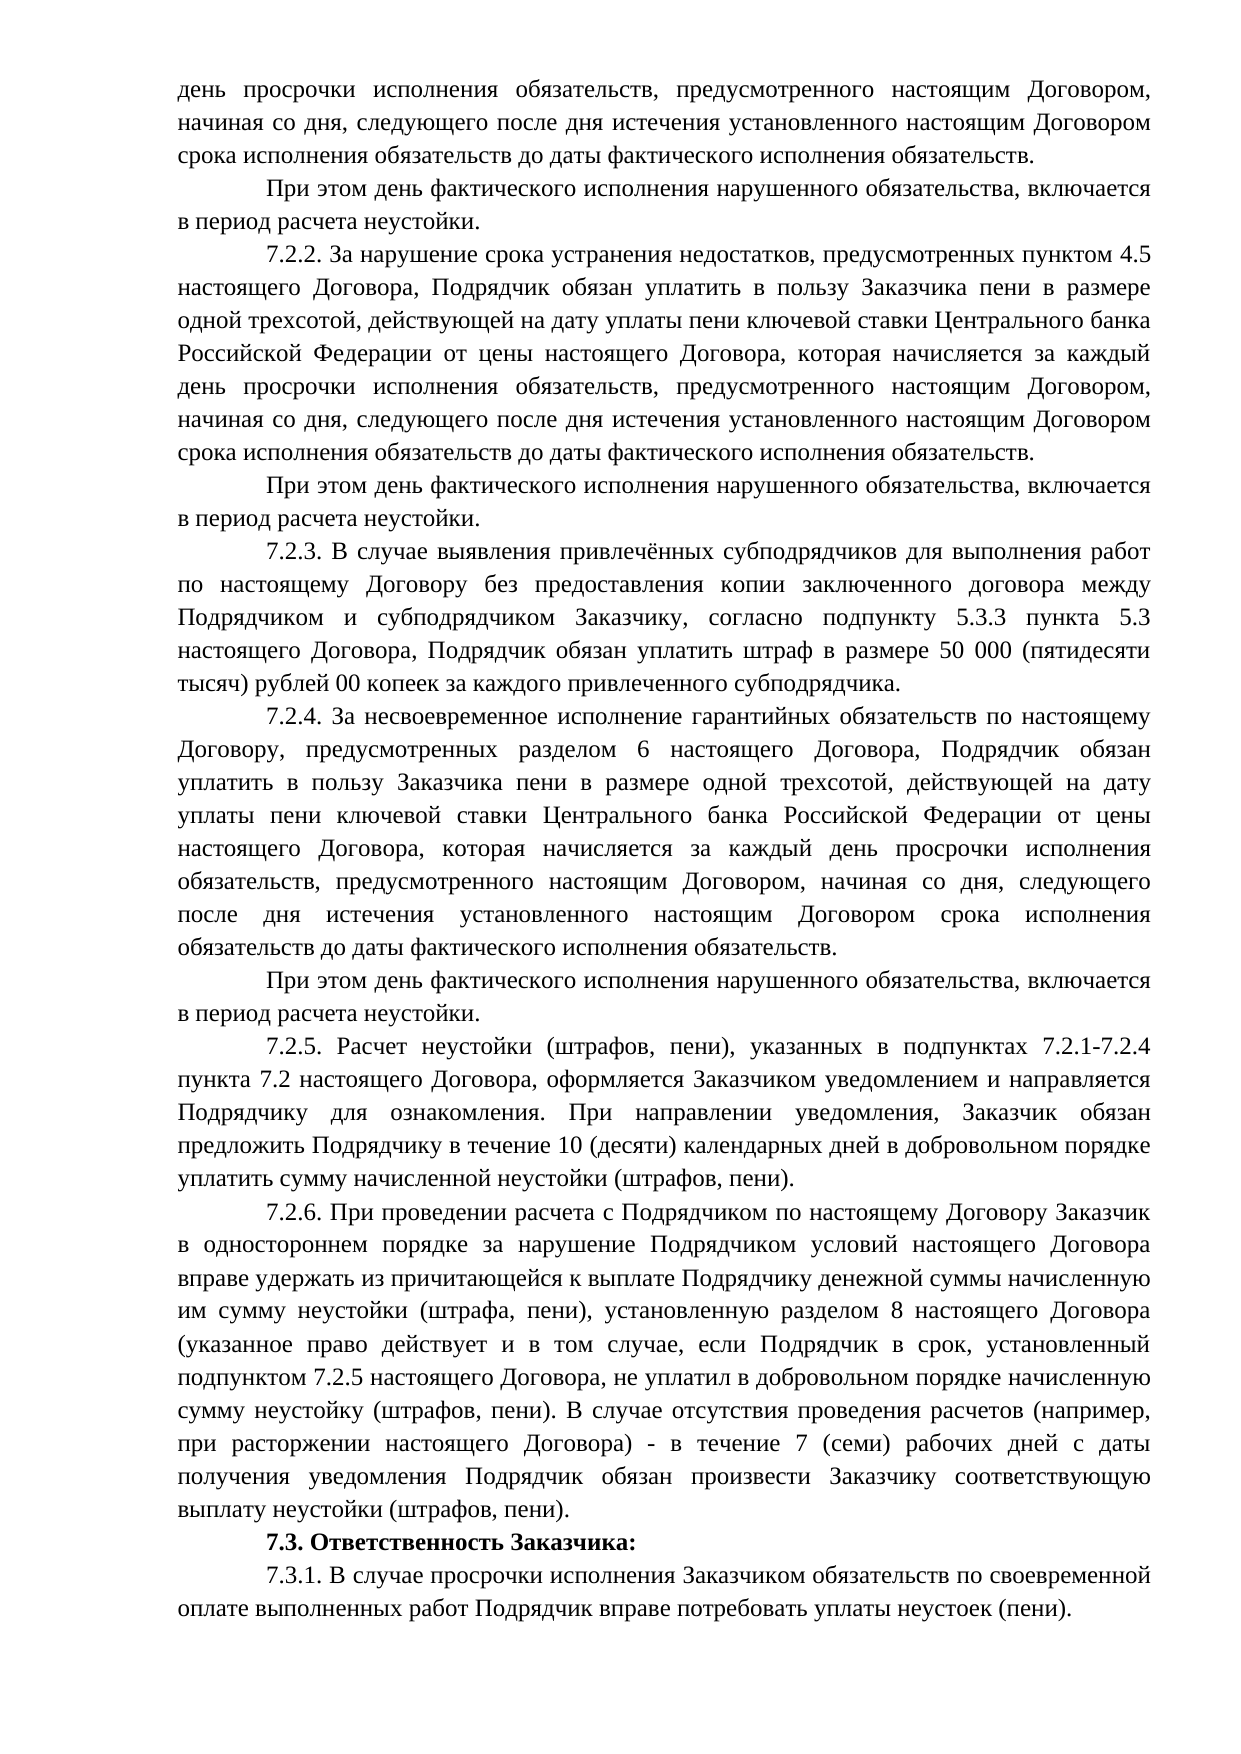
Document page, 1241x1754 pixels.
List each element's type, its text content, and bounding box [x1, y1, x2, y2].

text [177, 74, 1152, 169]
text 7.2.3. В случае выявления привлечённых субподрядчиков для выполнения работ по настоящему Договору без предоставления копии заключенного договора между Подрядчиком и субподрядчиком Заказчику, согласно подпункту 5.3.3 пункта 5.3 настоящего Договора, Подрядчик обязан уплатить штраф в размере 50 000 (пятидесяти тысяч) рублей 00 копеек за каждого привлеченного субподрядчика. [177, 536, 1152, 697]
text 7.3.1. В случае просрочки исполнения Заказчиком обязательств по своевременной оплате выполненных работ Подрядчик вправе потребовать уплаты неустоек (пени). [177, 1560, 1152, 1622]
text При этом день фактического исполнения нарушенного обязательства, включается в период расчета неустойки. [177, 470, 1152, 532]
text При этом день фактического исполнения нарушенного обязательства, включается в период расчета неустойки. [177, 173, 1152, 235]
text 7.3. Ответственность Заказчика: [177, 1527, 1152, 1556]
text При этом день фактического исполнения нарушенного обязательства, включается в период расчета неустойки. [177, 965, 1152, 1027]
text 7.2.6. При проведении расчета с Подрядчиком по настоящему Договору Заказчик в одностороннем порядке за нарушение Подрядчиком условий настоящего Договора вправе удержать из причитающейся к выплате Подрядчику денежной суммы начисленную им сумму неустойки (штрафа, пени), установленную разделом 8 настоящего Договора (указанное право действует и в том случае, если Подрядчик в срок, установленный подпунктом 7.2.5 настоящего Договора, не уплатил в добровольном порядке начисленную сумму неустойку (штрафов, пени). В случае отсутствия проведения расчетов (например, при расторжении настоящего Договора) - в течение 7 (семи) рабочих дней с даты получения уведомления Подрядчик обязан произвести Заказчику соответствующую выплату неустойки (штрафов, пени). [177, 1197, 1152, 1522]
text 7.2.2. За нарушение срока устранения недостатков, предусмотренных пунктом 4.5 настоящего Договора, Подрядчик обязан уплатить в пользу Заказчика пени в размере одной трехсотой, действующей на дату уплаты пени ключевой ставки Центрального банка Российской Федерации от цены настоящего Договора, которая начисляется за каждый день просрочки исполнения обязательств, предусмотренного настоящим Договором, начиная со дня, следующего после дня истечения установленного настоящим Договором срока исполнения обязательств до даты фактического исполнения обязательств. [177, 239, 1152, 466]
text 7.2.4. За несвоевременное исполнение гарантийных обязательств по настоящему Договору, предусмотренных разделом 6 настоящего Договора, Подрядчик обязан уплатить в пользу Заказчика пени в размере одной трехсотой, действующей на дату уплаты пени ключевой ставки Центрального банка Российской Федерации от цены настоящего Договора, которая начисляется за каждый день просрочки исполнения обязательств, предусмотренного настоящим Договором, начиная со дня, следующего после дня истечения установленного настоящим Договором срока исполнения обязательств до даты фактического исполнения обязательств. [177, 701, 1152, 961]
text 7.2.5. Расчет неустойки (штрафов, пени), указанных в подпунктах 7.2.1-7.2.4 пункта 7.2 настоящего Договора, оформляется Заказчиком уведомлением и направляется Подрядчику для ознакомления. При направлении уведомления, Заказчик обязан предложить Подрядчику в течение 10 (десяти) календарных дней в добровольном порядке уплатить сумму начисленной неустойки (штрафов, пени). [177, 1031, 1152, 1192]
